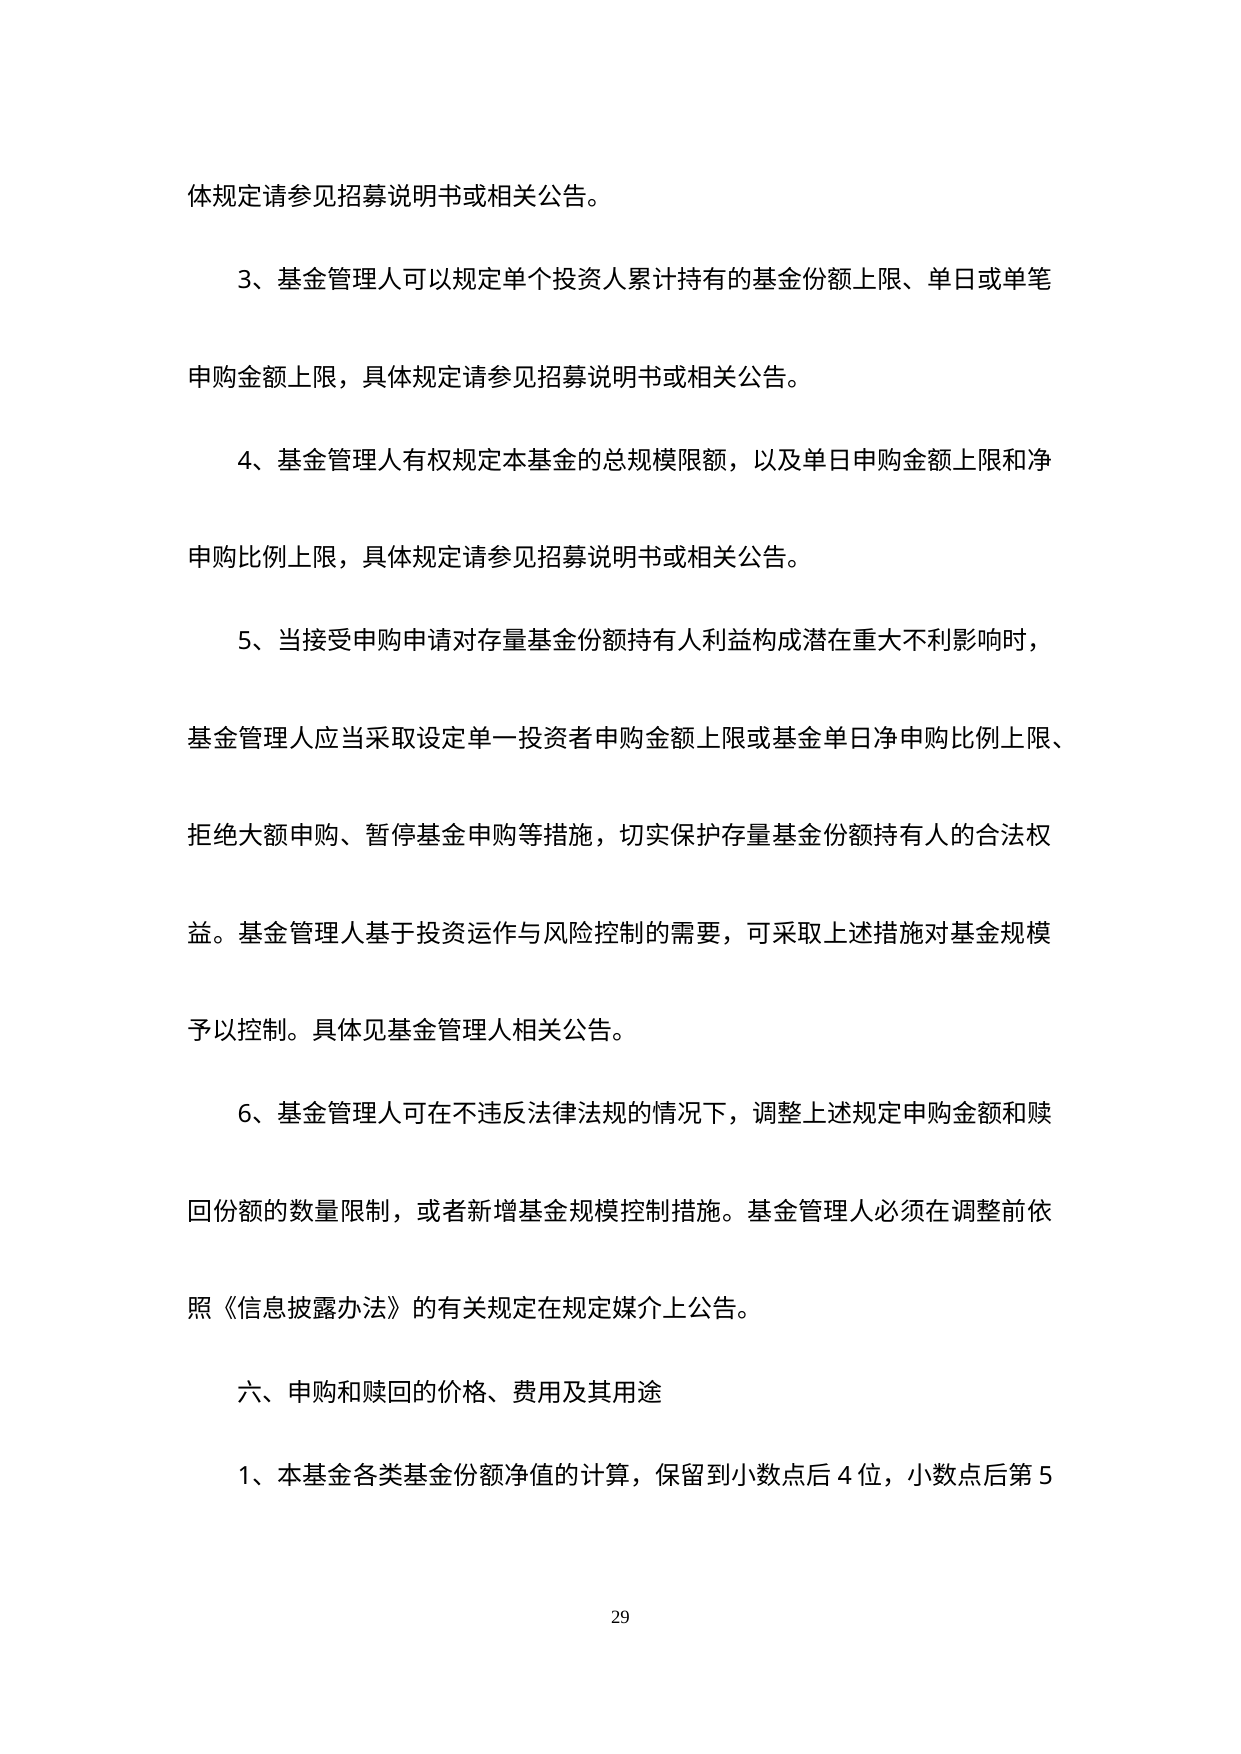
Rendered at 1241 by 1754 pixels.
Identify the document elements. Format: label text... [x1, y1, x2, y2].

text 3、基金管理人可以规定单个投资人累计持有的基金份额上限、单日或单笔申购金额上限，具体规定请参见招募说明书或相关公告。 [187, 245, 1053, 408]
text 5、当接受申购申请对存量基金份额持有人利益构成潜在重大不利影响时，基金管理人应当采取设定单一投资者申购金额上限或基金单日净申购比例上限、拒绝大额申购、暂停基金申购等措施，切实保护存量基金份额持有人的合法权益。基金管理人基于投资运作与风险控制的需要，可采取上述措施对基金规模予以控制。具体见基金管理人相关公告。 [187, 606, 1053, 1061]
text 6、基金管理人可在不违反法律法规的情况下，调整上述规定申购金额和赎回份额的数量限制，或者新增基金规模控制措施。基金管理人必须在调整前依照《信息披露办法》的有关规定在规定媒介上公告。 [187, 1079, 1053, 1339]
text 六、申购和赎回的价格、费用及其用途 [187, 1358, 1053, 1423]
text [187, 1441, 1053, 1506]
text 4、基金管理人有权规定本基金的总规模限额，以及单日申购金额上限和净申购比例上限，具体规定请参见招募说明书或相关公告。 [187, 426, 1053, 588]
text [187, 162, 1053, 227]
